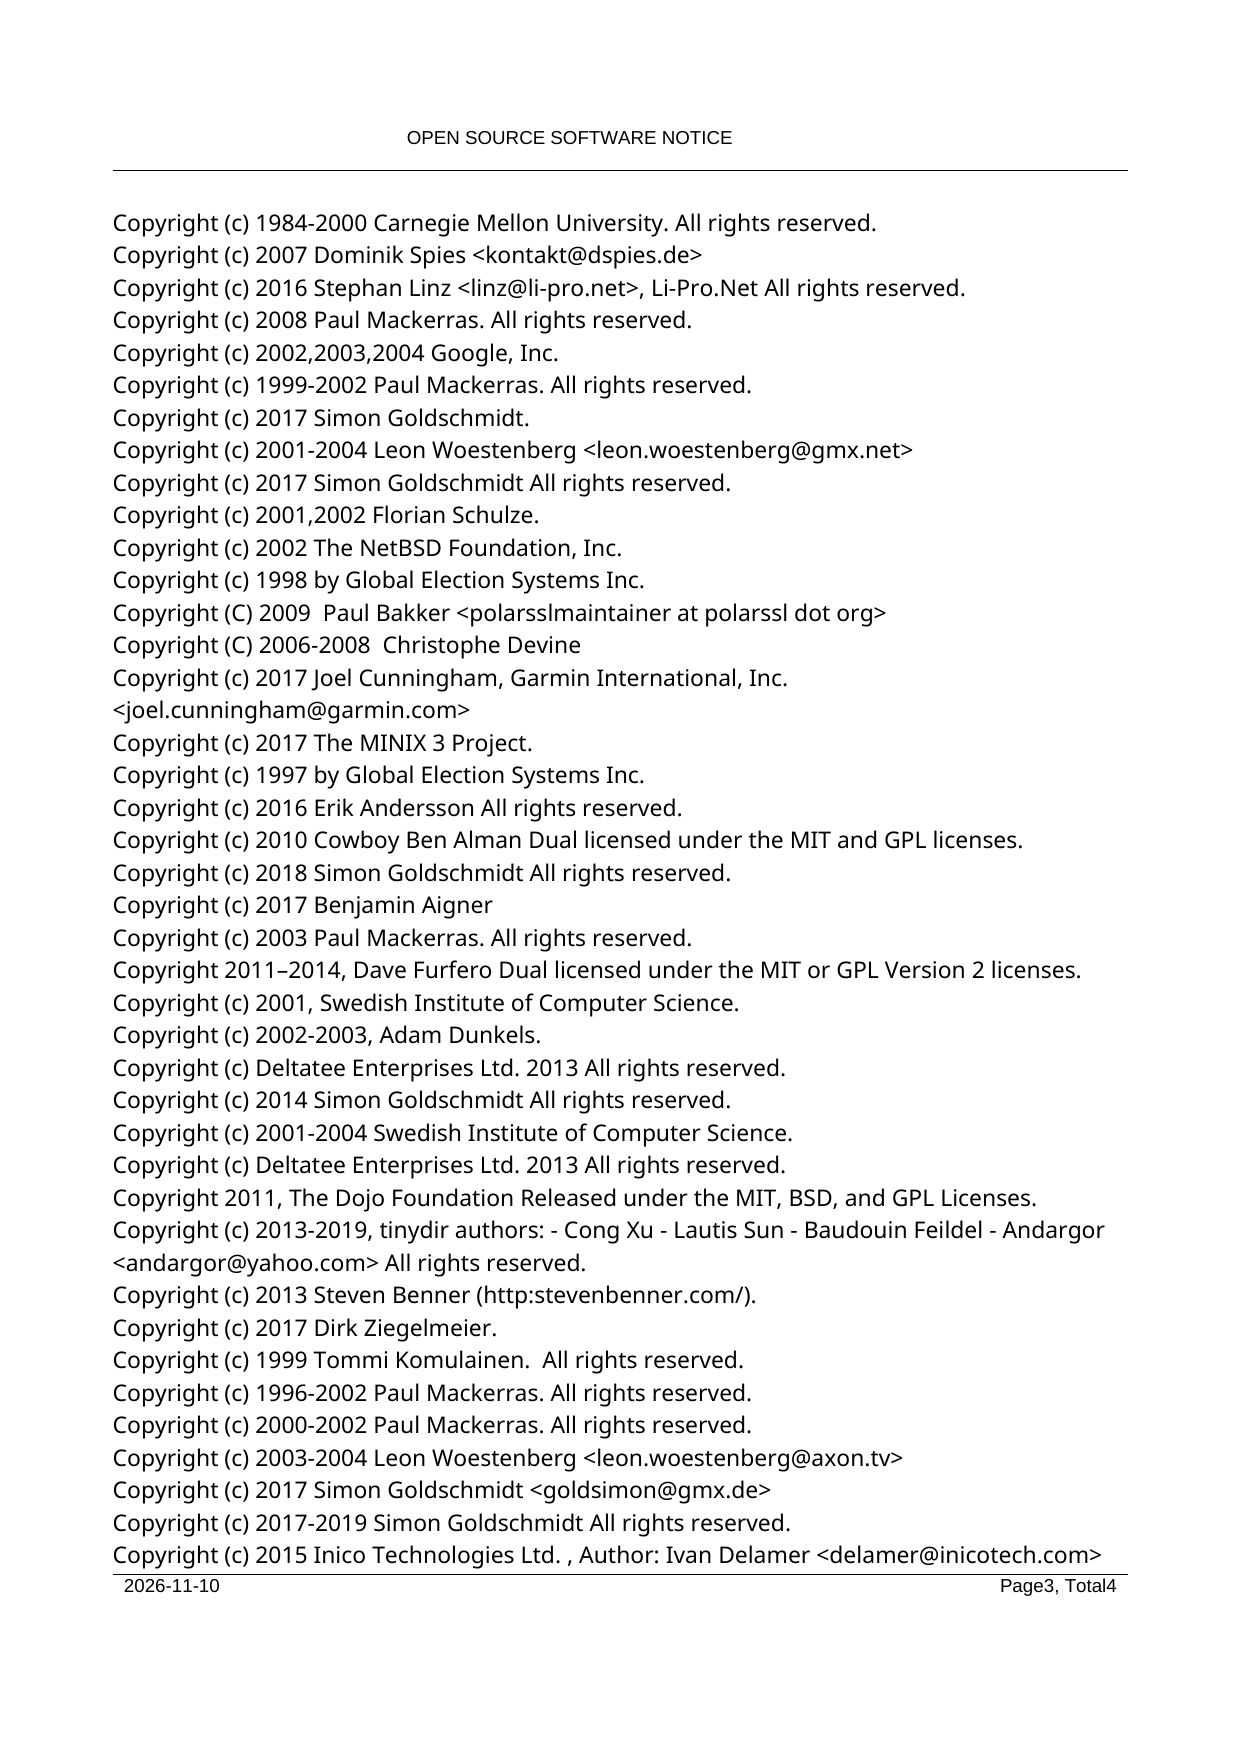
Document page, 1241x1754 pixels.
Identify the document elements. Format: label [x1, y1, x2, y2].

text [112, 206, 1128, 1571]
